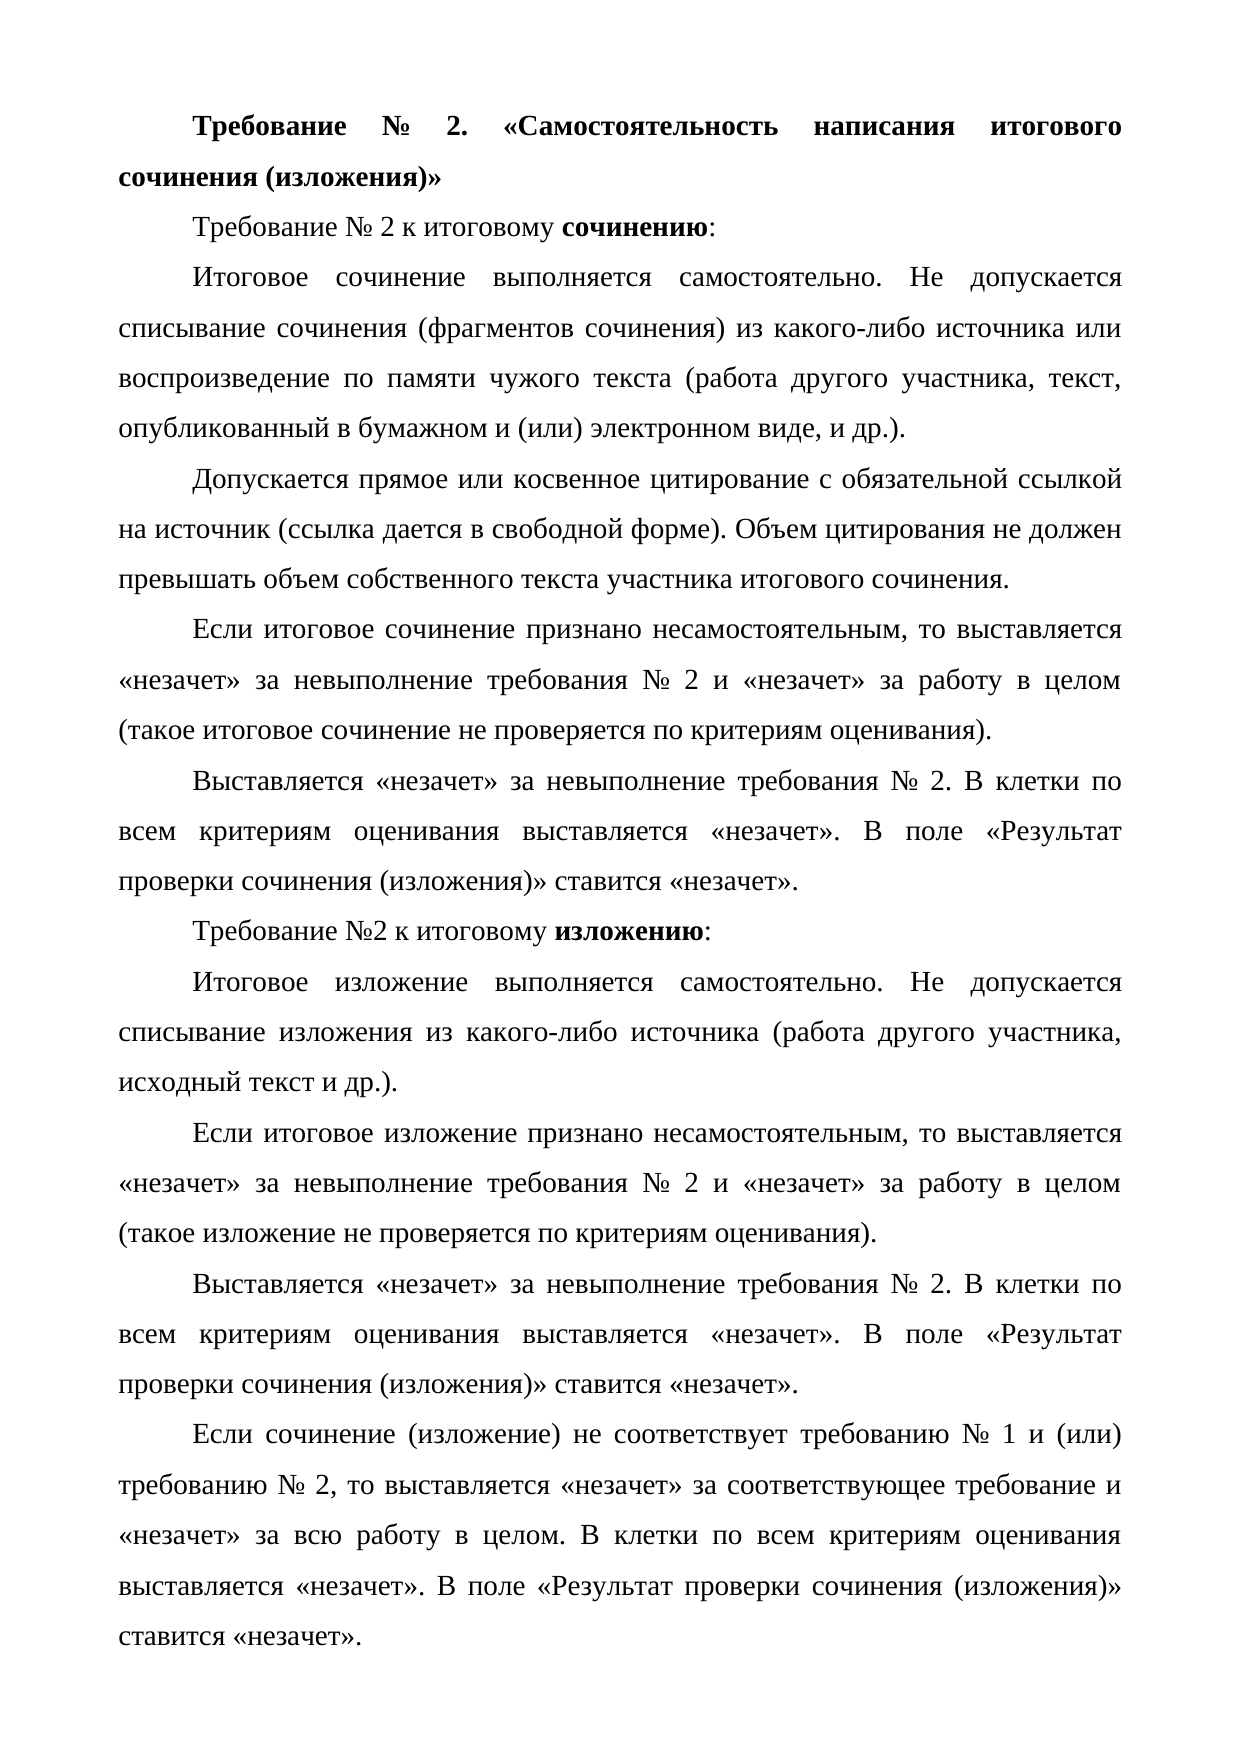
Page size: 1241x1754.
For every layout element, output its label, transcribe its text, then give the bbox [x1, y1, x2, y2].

list Если итоговое изложение признано несамостоятельным, то выставляется «незачет» за невыполнение требования № 2 и «незачет» за работу в целом (такое изложение не проверяется по критериям оценивания). [118, 1115, 1123, 1249]
list Требование № 2 к итоговому сочинению: [118, 209, 1123, 243]
list Требование №2 к итоговому изложению: [118, 913, 1123, 947]
list Выставляется «незачет» за невыполнение требования № 2. В клетки по всем критериям оценивания выставляется «незачет». В поле «Результат проверки сочинения (изложения)» ставится «незачет». [118, 763, 1123, 897]
list Требование № 2. «Самостоятельность написания итогового сочинения (изложения)» [118, 108, 1123, 192]
list Если итоговое сочинение признано несамостоятельным, то выставляется «незачет» за невыполнение требования № 2 и «незачет» за работу в целом (такое итоговое сочинение не проверяется по критериям оценивания). [118, 612, 1123, 746]
list Если сочинение (изложение) не соответствует требованию № 1 и (или) требованию № 2, то выставляется «незачет» за соответствующее требование и «незачет» за всю работу в целом. В клетки по всем критериям оценивания выставляется «незачет». В поле «Результат проверки сочинения (изложения)» ставится «незачет». [118, 1417, 1123, 1651]
list Допускается прямое или косвенное цитирование с обязательной ссылкой на источник (ссылка дается в свободной форме). Объем цитирования не должен превышать объем собственного текста участника итогового сочинения. [118, 461, 1123, 595]
list Выставляется «незачет» за невыполнение требования № 2. В клетки по всем критериям оценивания выставляется «незачет». В поле «Результат проверки сочинения (изложения)» ставится «незачет». [118, 1266, 1123, 1400]
list Итоговое изложение выполняется самостоятельно. Не допускается списывание изложения из какого-либо источника (работа другого участника, исходный текст и др.). [118, 964, 1123, 1098]
list Итоговое сочинение выполняется самостоятельно. Не допускается списывание сочинения (фрагментов сочинения) из какого-либо источника или воспроизведение по памяти чужого текста (работа другого участника, текст, опубликованный в бумажном и (или) электронном виде, и др.). [118, 259, 1123, 444]
